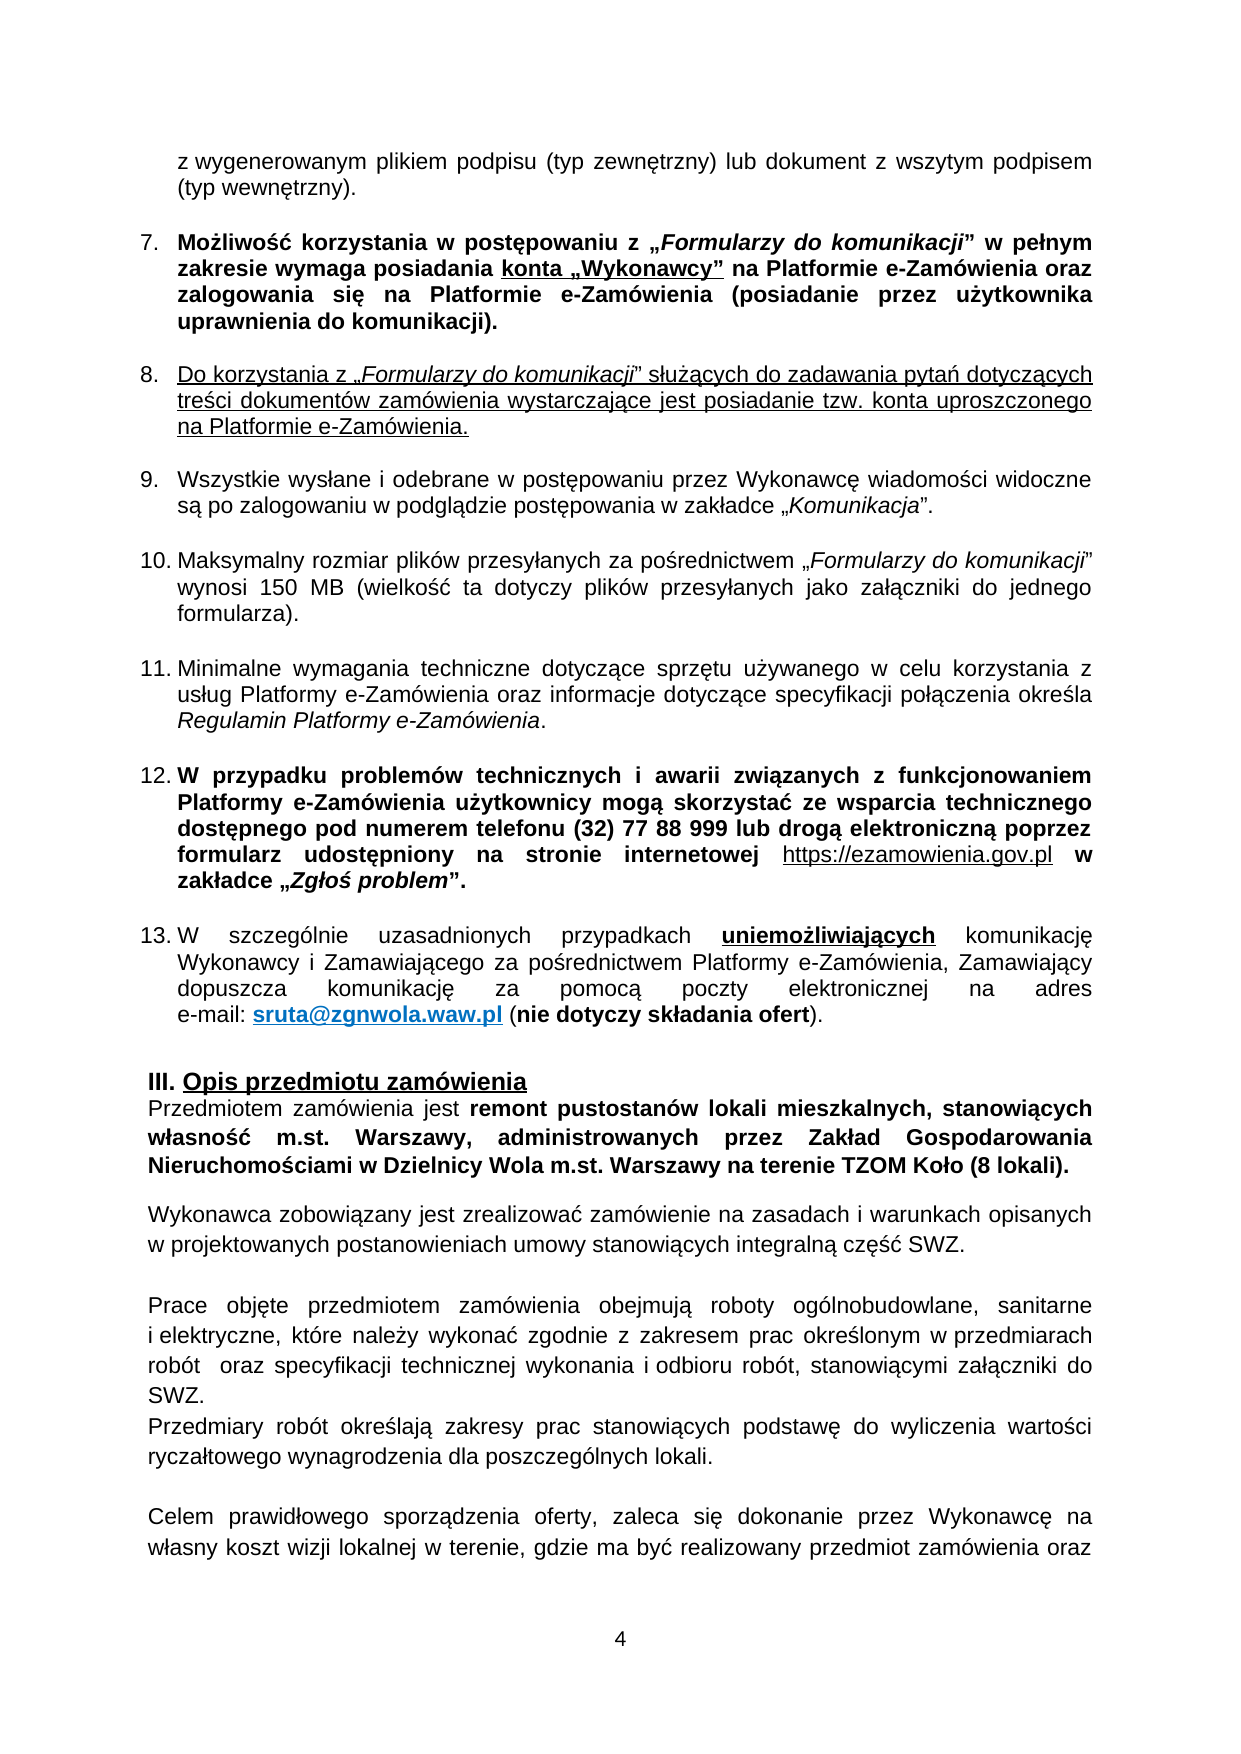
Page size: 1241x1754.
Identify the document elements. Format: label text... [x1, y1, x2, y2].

text Przedmiotem zamówienia jest remont pustostanów lokali mieszkalnych, stanowiących własność m.st. Warszawy, administrowanych przez Zakład Gospodarowania Nieruchomościami w Dzielnicy Wola m.st. Warszawy na terenie TZOM Koło (8 lokali). [148, 1095, 1093, 1178]
list Wszystkie wysłane i odebrane w postępowaniu przez Wykonawcę wiadomości widoczne są po zalogowaniu w podglądzie postępowania w zakładce „Komunikacja”. [140, 466, 1093, 519]
list W szczególnie uzasadnionych przypadkach uniemożliwiających komunikację Wykonawcy i Zamawiającego za pośrednictwem Platformy e-Zamówienia, Zamawiający dopuszcza komunikację za pomocą poczty elektronicznej na adres e-mail: sruta@zgnwola.waw.pl (nie dotyczy składania ofert). [140, 922, 1093, 1028]
list Minimalne wymagania techniczne dotyczące sprzętu używanego w celu korzystania z usług Platformy e-Zamówienia oraz informacje dotyczące specyfikacji połączenia określa Regulamin Platformy e-Zamówienia. [140, 654, 1093, 734]
list W przypadku problemów technicznych i awarii związanych z funkcjonowaniem Platformy e-Zamówienia użytkownicy mogą skorzystać ze wsparcia technicznego dostępnego pod numerem telefonu (32) 77 88 999 lub drogą elektroniczną poprzez formularz udostępniony na stronie internetowej https://ezamowienia.gov.pl w zakładce „Zgłoś problem”. [140, 762, 1093, 894]
text Przedmiary robót określają zakresy prac stanowiących podstawę do wyliczenia wartości ryczałtowego wynagrodzenia dla poszczególnych lokali. [148, 1413, 1093, 1469]
text Wykonawca zobowiązany jest zrealizować zamówienie na zasadach i warunkach opisanych w projektowanych postanowieniach umowy stanowiących integralną część SWZ. [148, 1201, 1093, 1258]
list Możliwość korzystania w postępowaniu z „Formularzy do komunikacji” w pełnym zakresie wymaga posiadania konta „Wykonawcy” na Platformie e-Zamówienia oraz zalogowania się na Platformie e-Zamówienia (posiadanie przez użytkownika uprawnienia do komunikacji). [140, 229, 1093, 334]
text Prace objęte przedmiotem zamówienia obejmują roboty ogólnobudowlane, sanitarne i elektryczne, które należy wykonać zgodnie z zakresem prac określonym w przedmiarach robót oraz specyfikacji technicznej wykonania i odbioru robót, stanowiącymi załączniki do SWZ. [148, 1292, 1093, 1409]
list Maksymalny rozmiar plików przesyłanych za pośrednictwem „Formularzy do komunikacji” wynosi 150 MB (wielkość ta dotyczy plików przesyłanych jako załączniki do jednego formularza). [140, 547, 1093, 626]
text III. Opis przedmiotu zamówienia [148, 1067, 1093, 1095]
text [148, 1503, 1093, 1560]
list Do korzystania z „Formularzy do komunikacji” służących do zadawania pytań dotyczących treści dokumentów zamówienia wystarczające jest posiadanie tzw. konta uproszczonego na Platformie e-Zamówienia. [140, 361, 1093, 439]
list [140, 148, 1093, 200]
